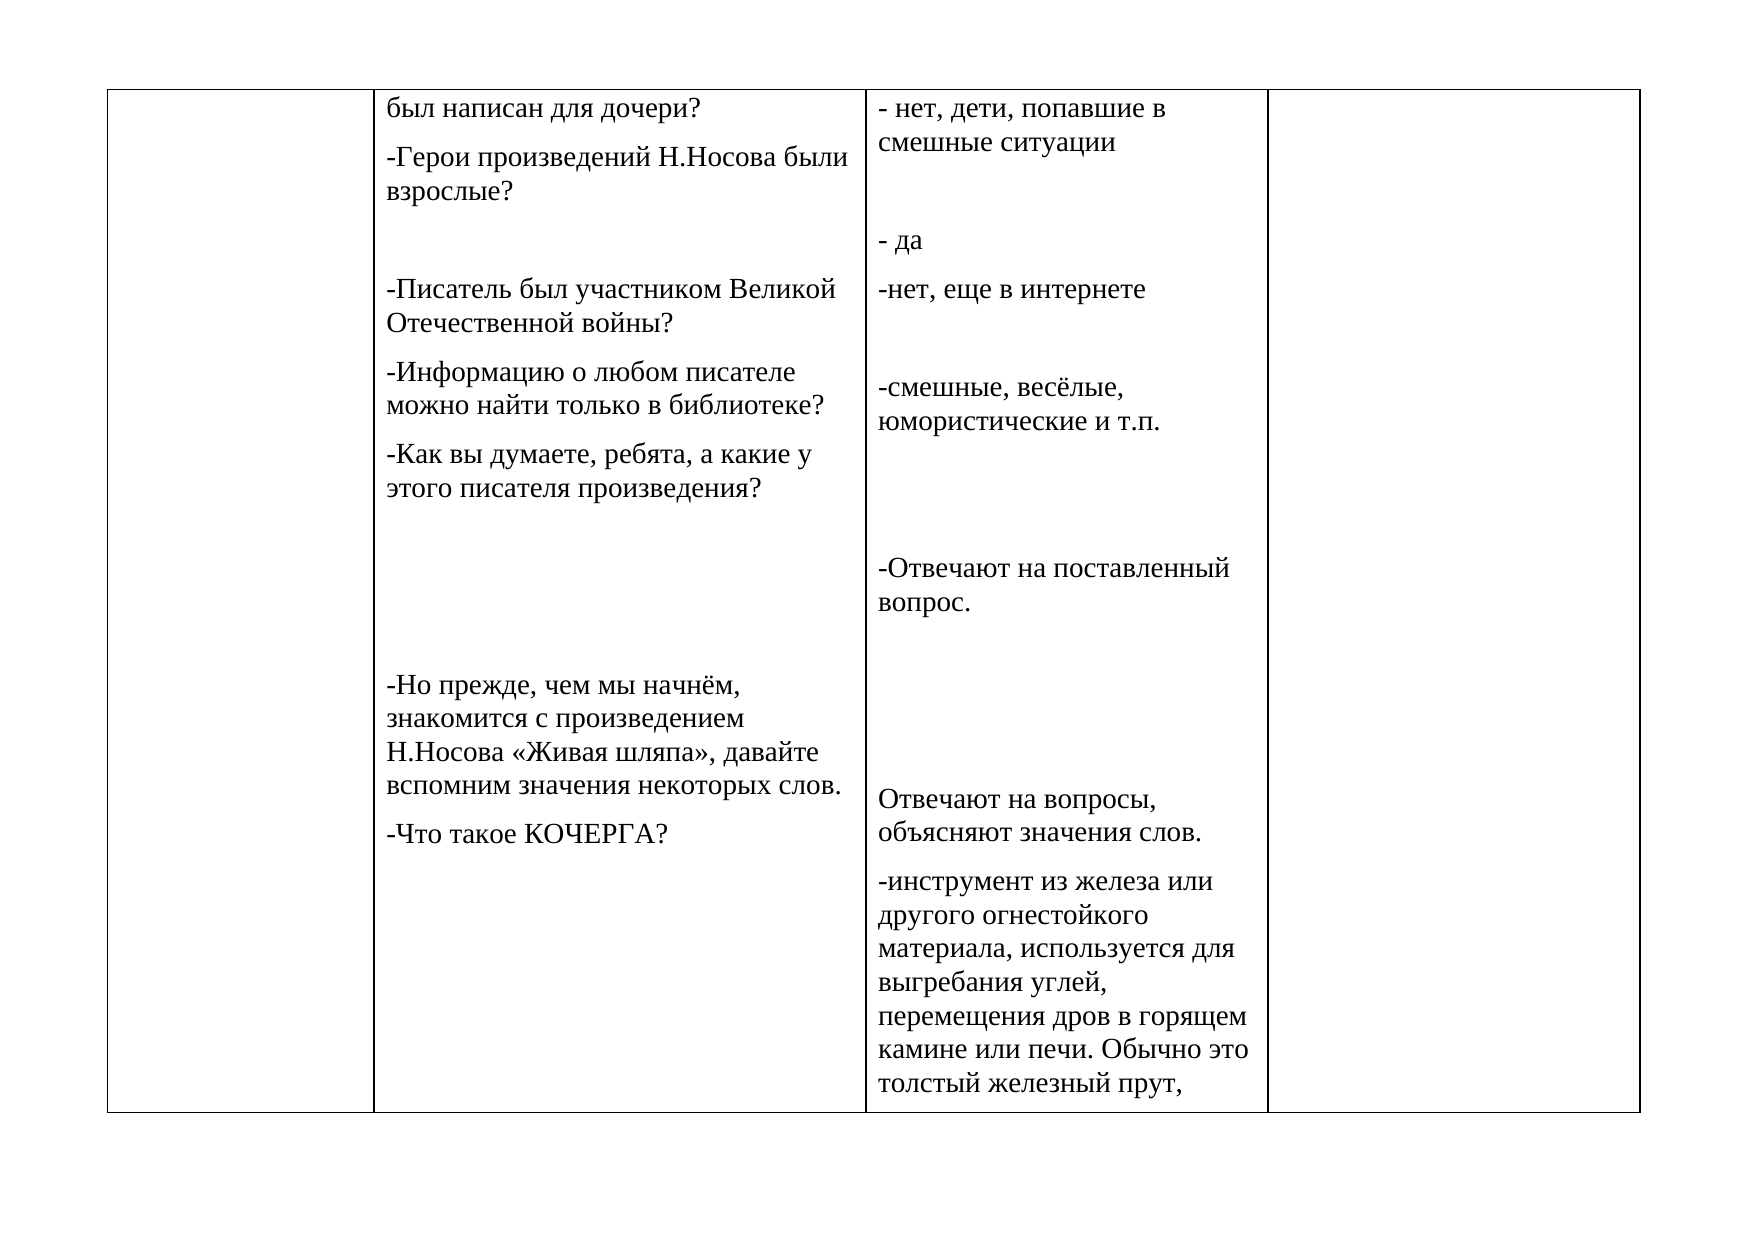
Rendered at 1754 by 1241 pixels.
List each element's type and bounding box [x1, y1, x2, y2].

table_cell [375, 90, 865, 1112]
table_cell [108, 90, 373, 1112]
table_cell [1269, 90, 1639, 1112]
table_cell [867, 90, 1267, 1112]
